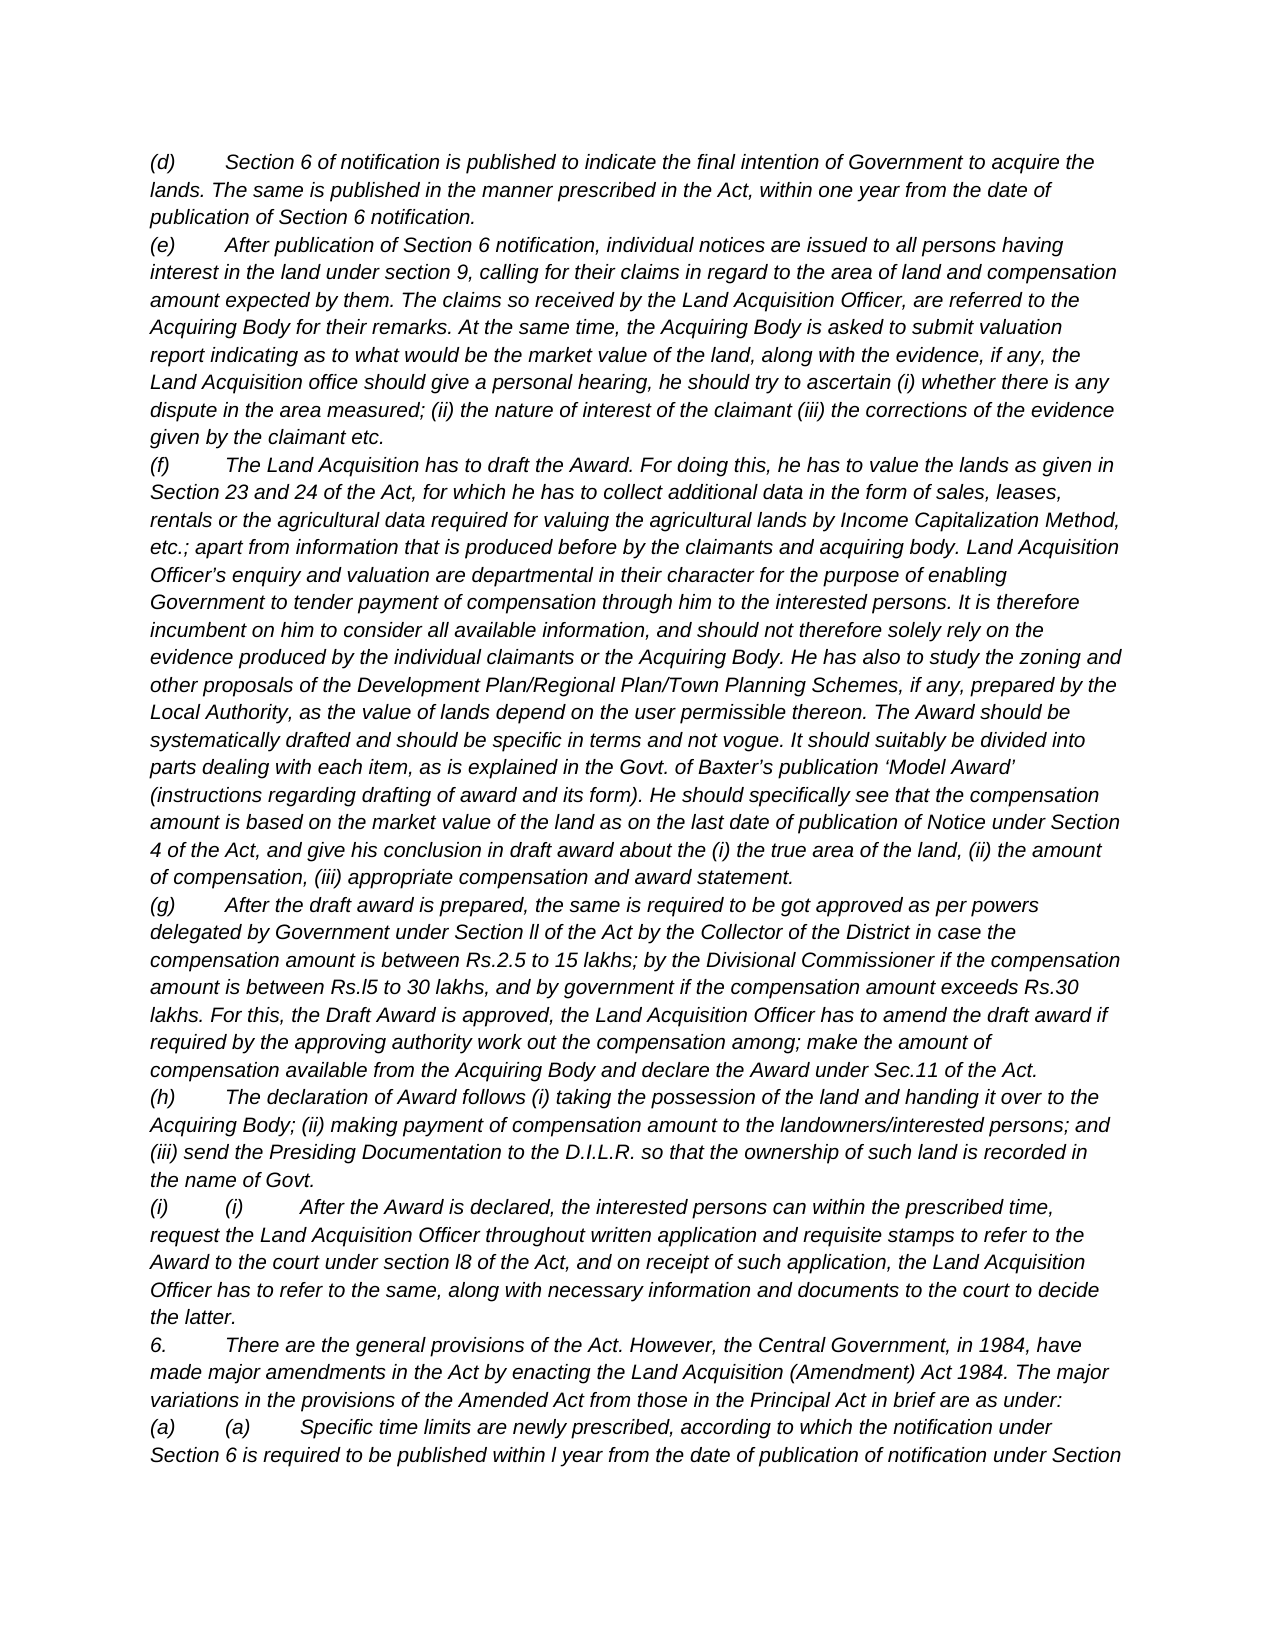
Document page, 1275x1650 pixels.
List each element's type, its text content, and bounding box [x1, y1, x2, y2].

text (e) After publication of Section 6 notification, individual notices are issued to all persons having interest in the land under section 9, calling for their claims in regard to the area of land and compensation amount expected by them. The claims so received by the Land Acquisition Officer, are referred to the Acquiring Body for their remarks. At the same time, the Acquiring Body is asked to submit valuation report indicating as to what would be the market value of the land, along with the evidence, if any, the Land Acquisition office should give a personal hearing, he should try to ascertain (i) whether there is any dispute in the area measured; (ii) the nature of interest of the claimant (iii) the corrections of the evidence given by the claimant etc. [150, 232, 1125, 449]
text (g) After the draft award is prepared, the same is required to be got approved as per powers delegated by Government under Section ll of the Act by the Collector of the District in case the compensation amount is between Rs.2.5 to 15 lakhs; by the Divisional Commissioner if the compensation amount is between Rs.l5 to 30 lakhs, and by government if the compensation amount exceeds Rs.30 lakhs. For this, the Draft Award is approved, the Land Acquisition Officer has to amend the draft award if required by the approving authority work out the compensation among; make the amount of compensation available from the Acquiring Body and declare the Award under Sec.11 of the Act. [150, 892, 1125, 1081]
text (d) Section 6 of notification is published to indicate the final intention of Government to acquire the lands. The same is published in the manner prescribed in the Act, within one year from the date of publication of Section 6 notification. [150, 150, 1125, 229]
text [150, 1415, 1125, 1466]
text (h) The declaration of Award follows (i) taking the possession of the land and handing it over to the Acquiring Body; (ii) making payment of compensation amount to the landowners/interested persons; and (iii) send the Presiding Documentation to the D.I.L.R. so that the ownership of such land is recorded in the name of Govt. [150, 1085, 1125, 1191]
text (f) The Land Acquisition has to draft the Award. For doing this, he has to value the lands as given in Section 23 and 24 of the Act, for which he has to collect additional data in the form of sales, leases, rentals or the agricultural data required for valuing the agricultural lands by Income Capitalization Method, etc.; apart from information that is produced before by the claimants and acquiring body. Land Acquisition Officer’s enquiry and valuation are departmental in their character for the purpose of enabling Government to tender payment of compensation through him to the interested persons. It is therefore incumbent on him to consider all available information, and should not therefore solely rely on the evidence produced by the individual claimants or the Acquiring Body. He has also to study the zoning and other proposals of the Development Plan/Regional Plan/Town Planning Schemes, if any, prepared by the Local Authority, as the value of lands depend on the user permissible thereon. The Award should be systematically drafted and should be specific in terms and not vogue. It should suitably be divided into parts dealing with each item, as is explained in the Govt. of Baxter’s publication ‘Model Award’ (instructions regarding drafting of award and its form). He should specifically see that the compensation amount is based on the market value of the land as on the last date of publication of Notice under Section 4 of the Act, and give his conclusion in draft award about the (i) the true area of the land, (ii) the amount of compensation, (iii) appropriate compensation and award statement. [150, 452, 1125, 889]
text (i) (i) After the Award is declared, the interested persons can within the prescribed time, request the Land Acquisition Officer throughout written application and requisite stamps to refer to the Award to the court under section l8 of the Act, and on receipt of such application, the Land Acquisition Officer has to refer to the same, along with necessary information and documents to the court to decide the latter. [150, 1195, 1125, 1329]
text 6. There are the general provisions of the Act. However, the Central Government, in 1984, have made major amendments in the Act by enacting the Land Acquisition (Amendment) Act 1984. The major variations in the provisions of the Amended Act from those in the Principal Act in brief are as under: [150, 1332, 1125, 1411]
